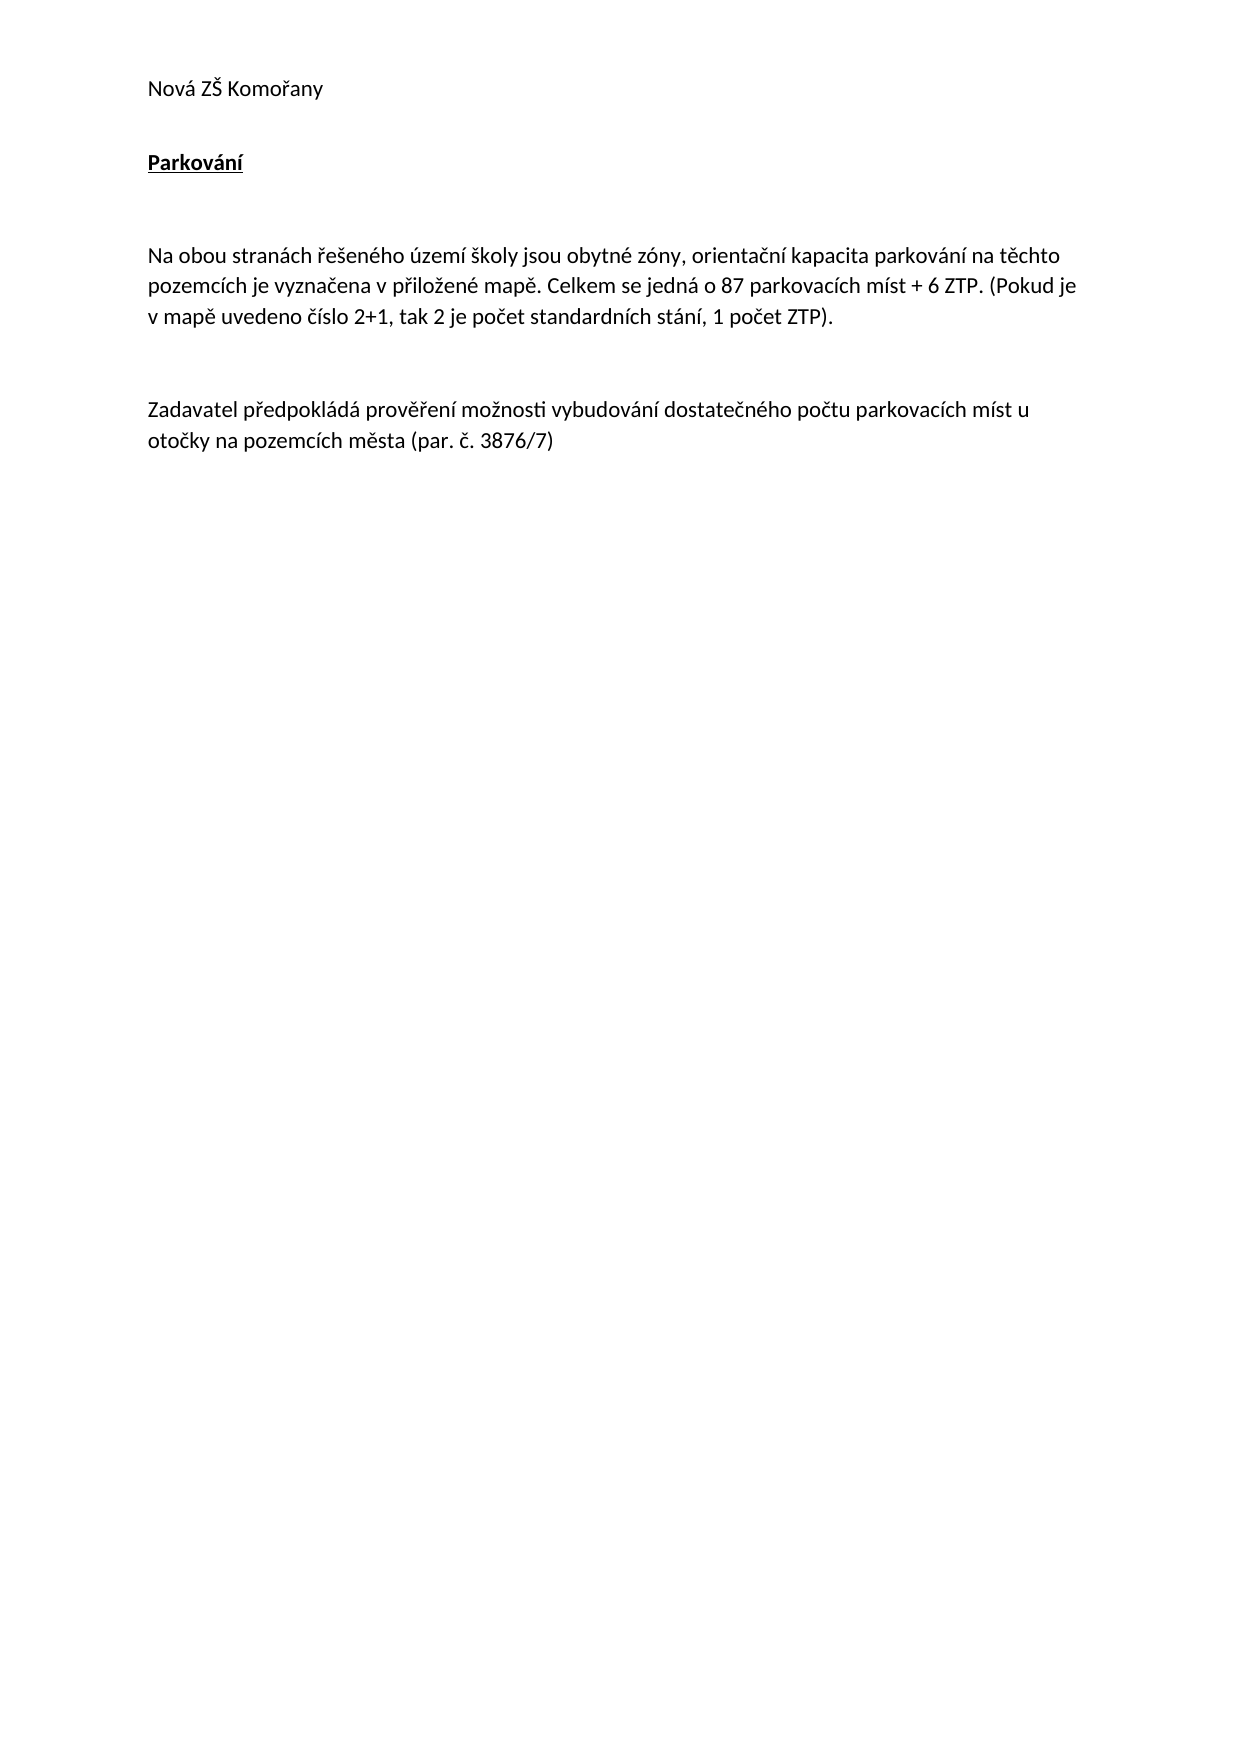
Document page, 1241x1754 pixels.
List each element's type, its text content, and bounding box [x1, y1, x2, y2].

text Parkování [148, 148, 1093, 176]
text Zadavatel předpokládá prověření možnosti vybudování dostatečného počtu parkovacích míst u otočky na pozemcích města (par. č. 3876/7) [148, 396, 1093, 454]
text Na obou stranách řešeného území školy jsou obytné zóny, orientační kapacita parkování na těchto pozemcích je vyznačena v přiložené mapě. Celkem se jedná o 87 parkovacích míst + 6 ZTP. (Pokud je v mapě uvedeno číslo 2+1, tak 2 je počet standardních stání, 1 počet ZTP). [148, 241, 1093, 330]
